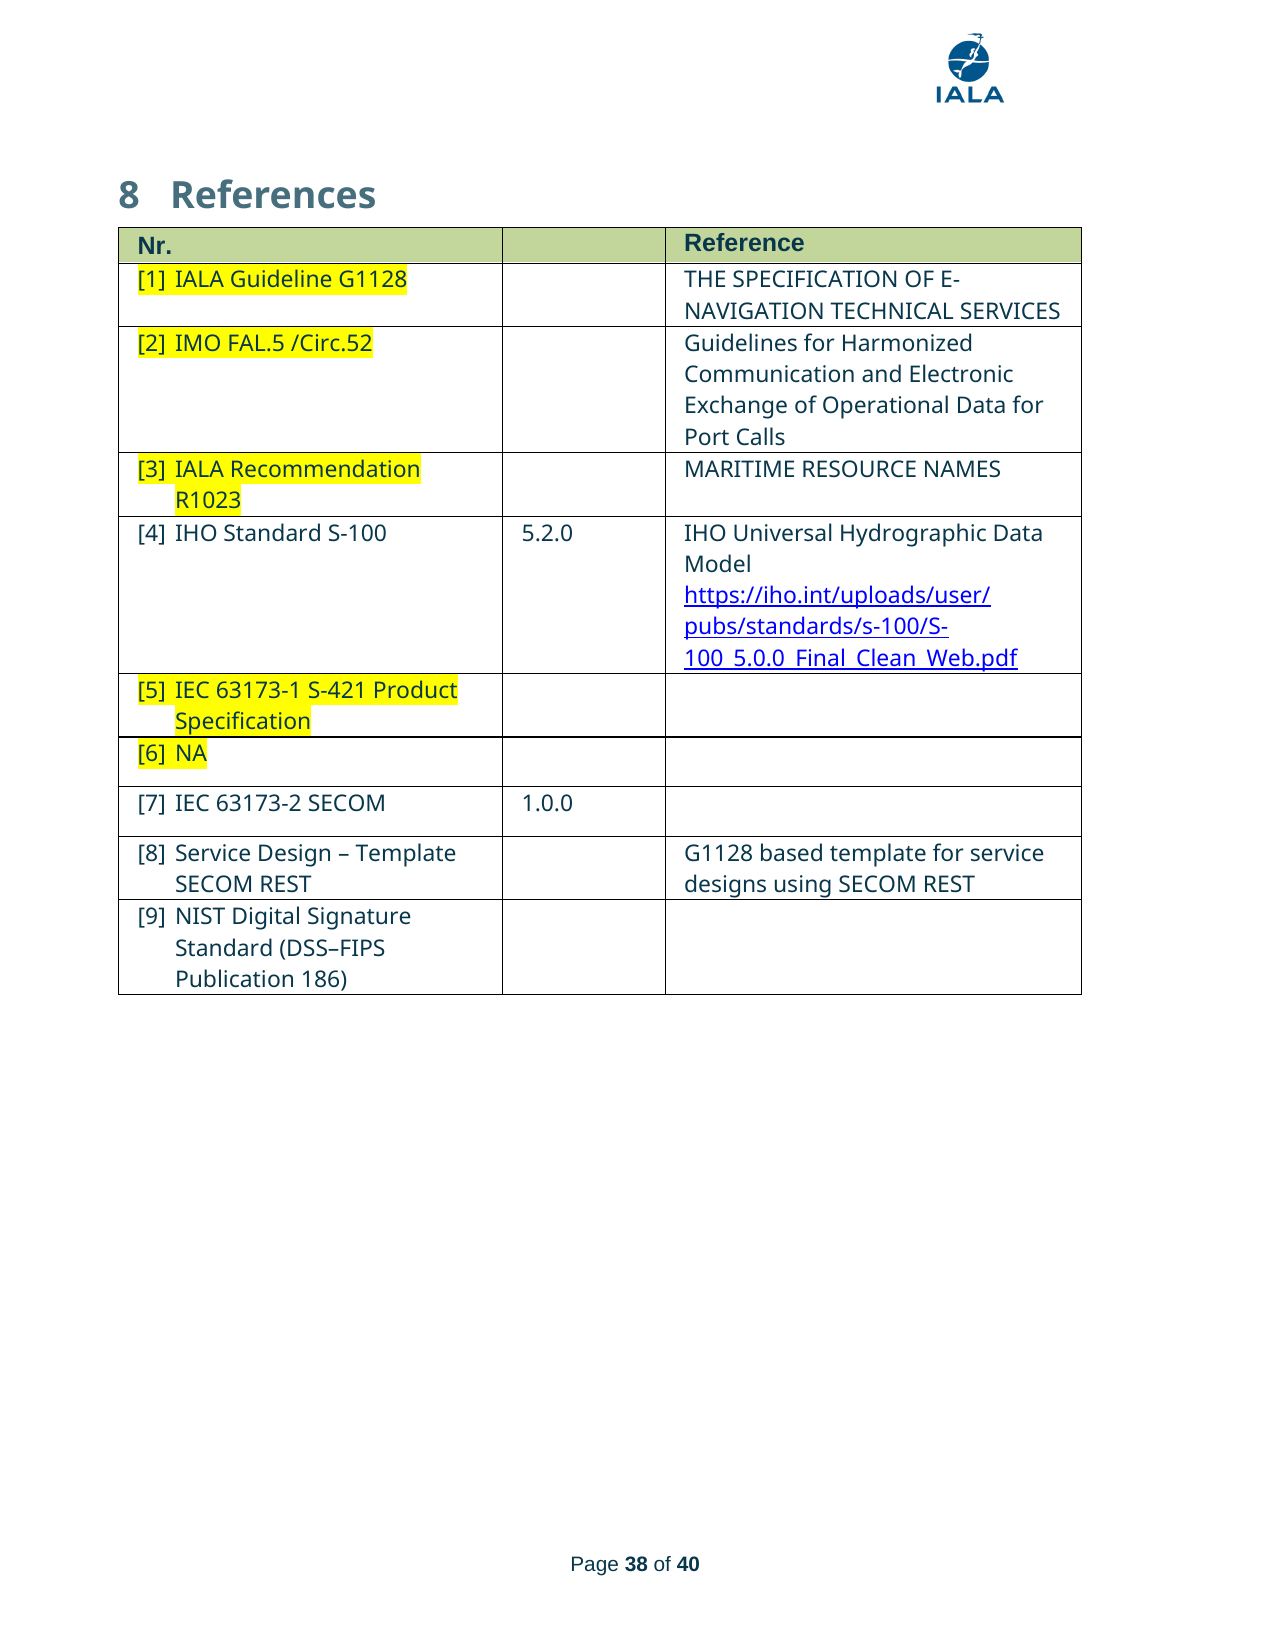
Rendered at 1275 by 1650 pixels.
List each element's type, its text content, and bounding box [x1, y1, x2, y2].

table_header Nr. [119, 228, 502, 262]
table_cell 1.0.0 [503, 787, 665, 836]
table_cell IALA Recommendation R1023 [119, 453, 175, 516]
table_cell [503, 900, 665, 994]
table_cell [666, 738, 1081, 786]
table_cell [503, 738, 665, 786]
table_header Reference [666, 228, 1081, 262]
table_cell IALA Recommendation R1023 [241, 453, 502, 516]
picture [921, 25, 1016, 118]
table_cell IALA Guideline G1128 [119, 264, 502, 326]
table_cell G1128 based template for service designs using SECOM REST [666, 837, 1081, 899]
table_cell IHO Standard S-100 [119, 517, 502, 673]
table_cell [666, 900, 1081, 994]
subtitle References [118, 168, 1152, 219]
table_cell NA [119, 738, 502, 786]
table_cell [503, 327, 665, 452]
table_header [503, 228, 665, 262]
table_cell IEC 63173-1 S-421 Product Specification [311, 674, 502, 736]
table_cell IEC 63173-2 SECOM [119, 787, 502, 836]
table_cell [503, 674, 665, 736]
table_cell [503, 264, 665, 326]
table_cell IHO Universal Hydrographic Data Model https://iho.int/uploads/user/pubs/standards/s-100/S-100_5.0.0_Final_Clean_Web.pdf [666, 517, 1081, 673]
table_cell [503, 837, 665, 899]
table_cell Guidelines for Harmonized Communication and Electronic Exchange of Operational Data for Port Calls [666, 327, 1081, 452]
table_cell [666, 674, 1081, 736]
table_cell Service Design – Template SECOM REST [119, 837, 502, 899]
table_cell 5.2.0 [503, 517, 665, 673]
table_cell IMO FAL.5 /Circ.52 [119, 327, 502, 452]
table_cell NIST Digital Signature Standard (DSS–FIPS Publication 186) [119, 900, 502, 994]
table_cell [666, 787, 1081, 836]
table_cell [503, 453, 665, 516]
table_cell MARITIME RESOURCE NAMES [666, 453, 1081, 516]
table_cell THE SPECIFICATION OF E-NAVIGATION TECHNICAL SERVICES [666, 264, 1081, 326]
table_cell IEC 63173-1 S-421 Product Specification [119, 674, 175, 736]
